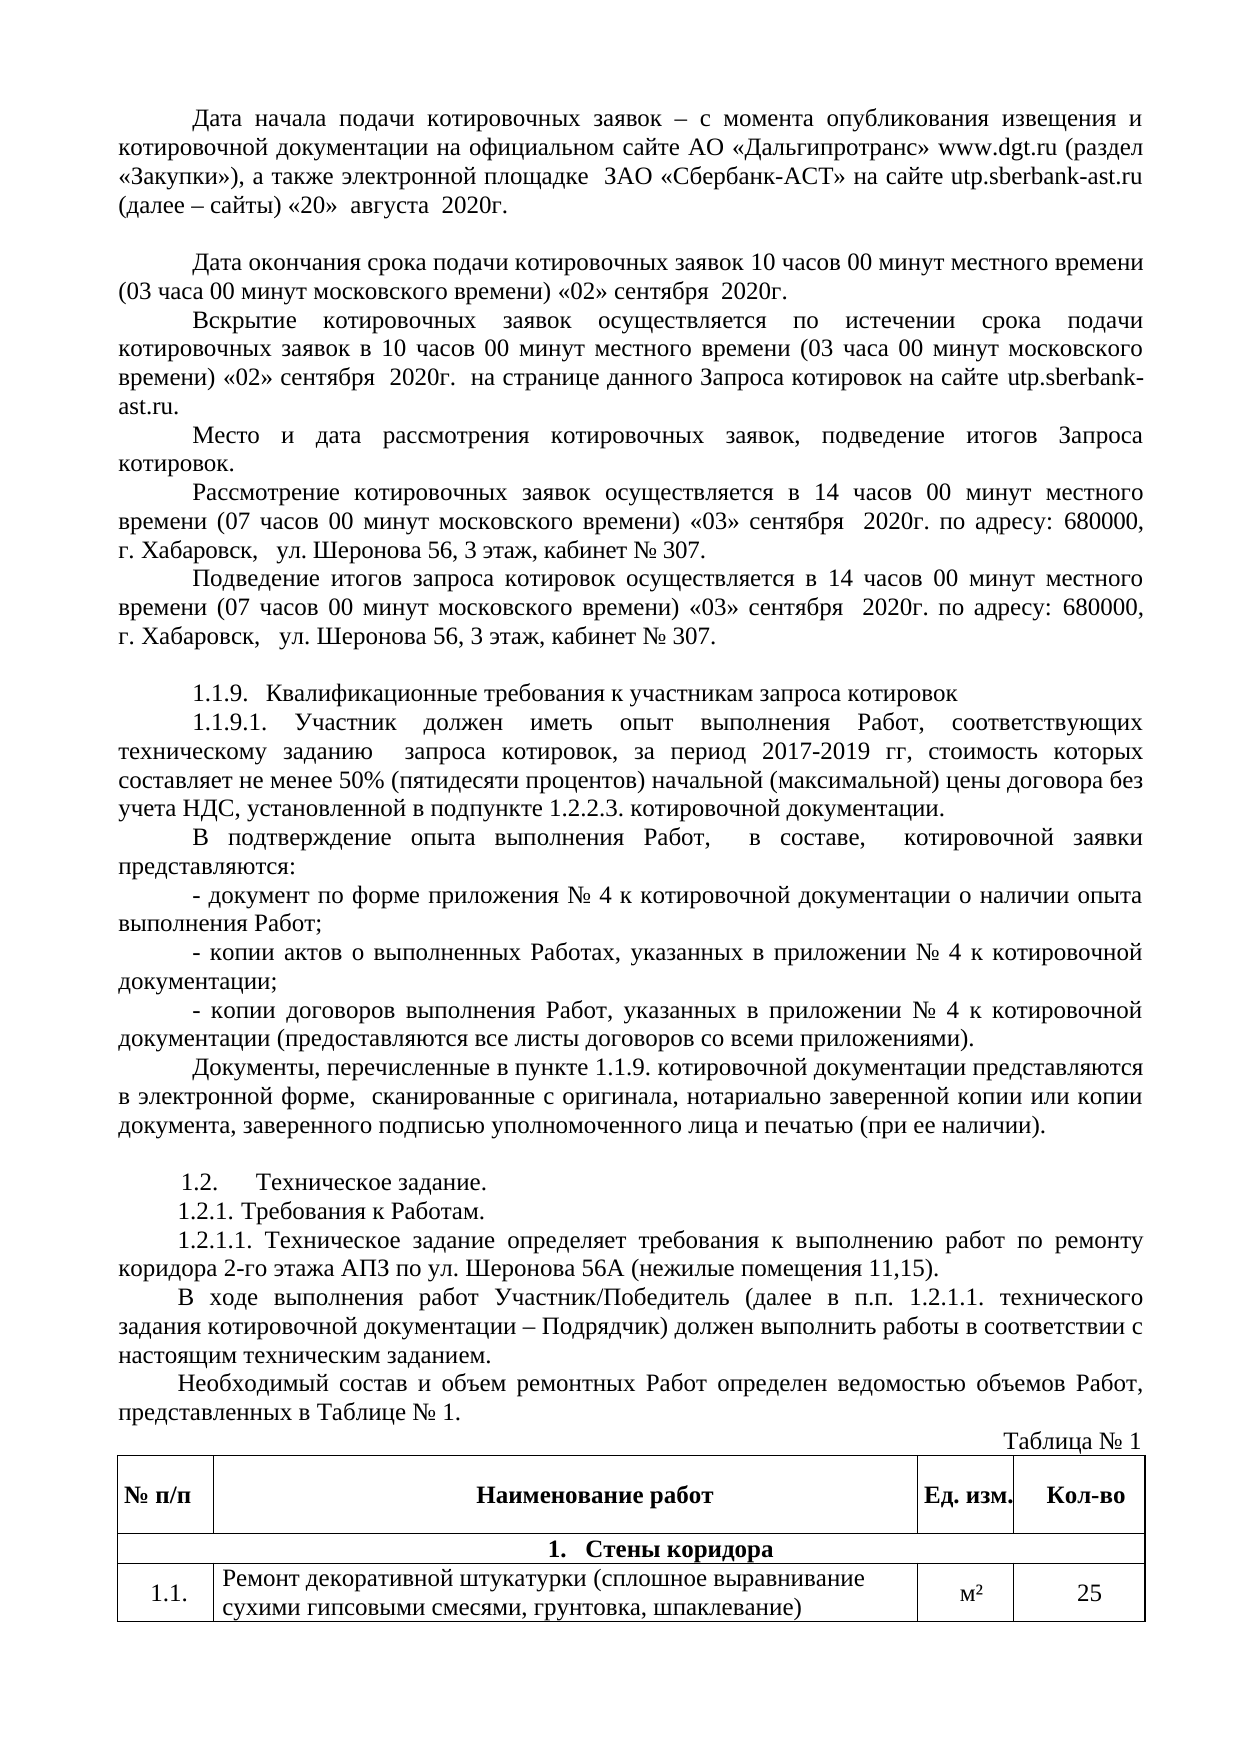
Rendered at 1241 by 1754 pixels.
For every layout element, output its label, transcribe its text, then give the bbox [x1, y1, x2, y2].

text Необходимый состав и объем ремонтных Работ определен ведомостью объемов Работ, представленных в Таблице № 1. [118, 1368, 1144, 1426]
list Рассмотрение котировочных заявок осуществляется в 14 часов 00 минут местного времени (07 часов 00 минут московского времени) «03» сентября 2020г. по адресу: 680000, г. Хабаровск, ул. Шеронова 56, 3 этаж, кабинет № 307. [118, 477, 1144, 563]
text 1.1.9.1. Участник должен иметь опыт выполнения Работ, соответствующих техническому заданию запроса котировок, за период 2017-2019 гг, стоимость которых составляет не менее 50% (пятидесяти процентов) начальной (максимальной) цены договора без учета НДС, установленной в подпункте 1.2.2.3. котировочной документации. [118, 707, 1144, 822]
text Вскрытие котировочных заявок осуществляется по истечении срока подачи котировочных заявок в 10 часов 00 минут местного времени (03 часа 00 минут московского времени) «02» сентября 2020г. на странице данного Запроса котировок на сайте utp.sberbank-ast.ru. [118, 305, 1144, 420]
table_cell 25 [1014, 1564, 1144, 1621]
text Таблица № 1 [929, 1426, 1144, 1455]
text В ходе выполнения работ Участник/Победитель (далее в п.п. 1.2.1.1. технического задания котировочной документации – Подрядчик) должен выполнить работы в соответствии с настоящим техническим заданием. [118, 1282, 1144, 1368]
text Место и дата рассмотрения котировочных заявок, подведение итогов Запроса котировок. [118, 420, 1144, 477]
list Подведение итогов запроса котировок осуществляется в 14 часов 00 минут местного времени (07 часов 00 минут московского времени) «03» сентября 2020г. по адресу: 680000, г. Хабаровск, ул. Шеронова 56, 3 этаж, кабинет № 307. [118, 563, 1144, 650]
table_cell м² [918, 1564, 1013, 1621]
text Дата начала подачи котировочных заявок – с момента опубликования извещения и котировочной документации на официальном сайте АО «Дальгипротранс» www.dgt.ru (раздел «Закупки»), а также электронной площадке ЗАО «Сбербанк-АСТ» на сайте utp.sberbank-ast.ru (далее – сайты) «20» августа 2020г. [118, 103, 1144, 218]
table_cell Стены коридора [118, 1534, 1144, 1562]
text 1.2.1.1. Техническое задание определяет требования к выполнению работ по ремонту коридора 2-го этажа АПЗ по ул. Шеронова 56А (нежилые помещения 11,15). [118, 1225, 1144, 1282]
subtitle 1.2. Техническое задание. [118, 1167, 1144, 1196]
text Дата окончания срока подачи котировочных заявок 10 часов 00 минут местного времени (03 часа 00 минут московского времени) «02» сентября 2020г. [118, 247, 1144, 305]
subtitle 1.2.1. Требования к Работам. [177, 1196, 1144, 1225]
table_header № п/п [118, 1456, 213, 1533]
table_cell 1.1. [118, 1564, 213, 1621]
table_header Ед. изм. [918, 1456, 1013, 1533]
table_cell Ремонт декоративной штукатурки (сплошное выравнивание сухими гипсовыми смесями, грунтовка, шпаклевание) [214, 1564, 917, 1621]
list 1.1.9. Квалификационные требования к участникам запроса котировок [118, 678, 1144, 707]
table_header Кол-во [1014, 1456, 1144, 1533]
text - документ по форме приложения № 4 к котировочной документации о наличии опыта выполнения Работ; [118, 880, 1144, 937]
text - копии актов о выполненных Работах, указанных в приложении № 4 к котировочной документации; [118, 937, 1144, 995]
table_header Наименование работ [214, 1456, 917, 1533]
text - копии договоров выполнения Работ, указанных в приложении № 4 к котировочной документации (предоставляются все листы договоров со всеми приложениями). [118, 995, 1144, 1052]
list Документы, перечисленные в пункте 1.1.9. котировочной документации представляются в электронной форме, сканированные с оригинала, нотариально заверенной копии или копии документа, заверенного подписью уполномоченного лица и печатью (при ее наличии). [118, 1052, 1144, 1138]
text В подтверждение опыта выполнения Работ, в составе, котировочной заявки представляются: [118, 822, 1144, 880]
